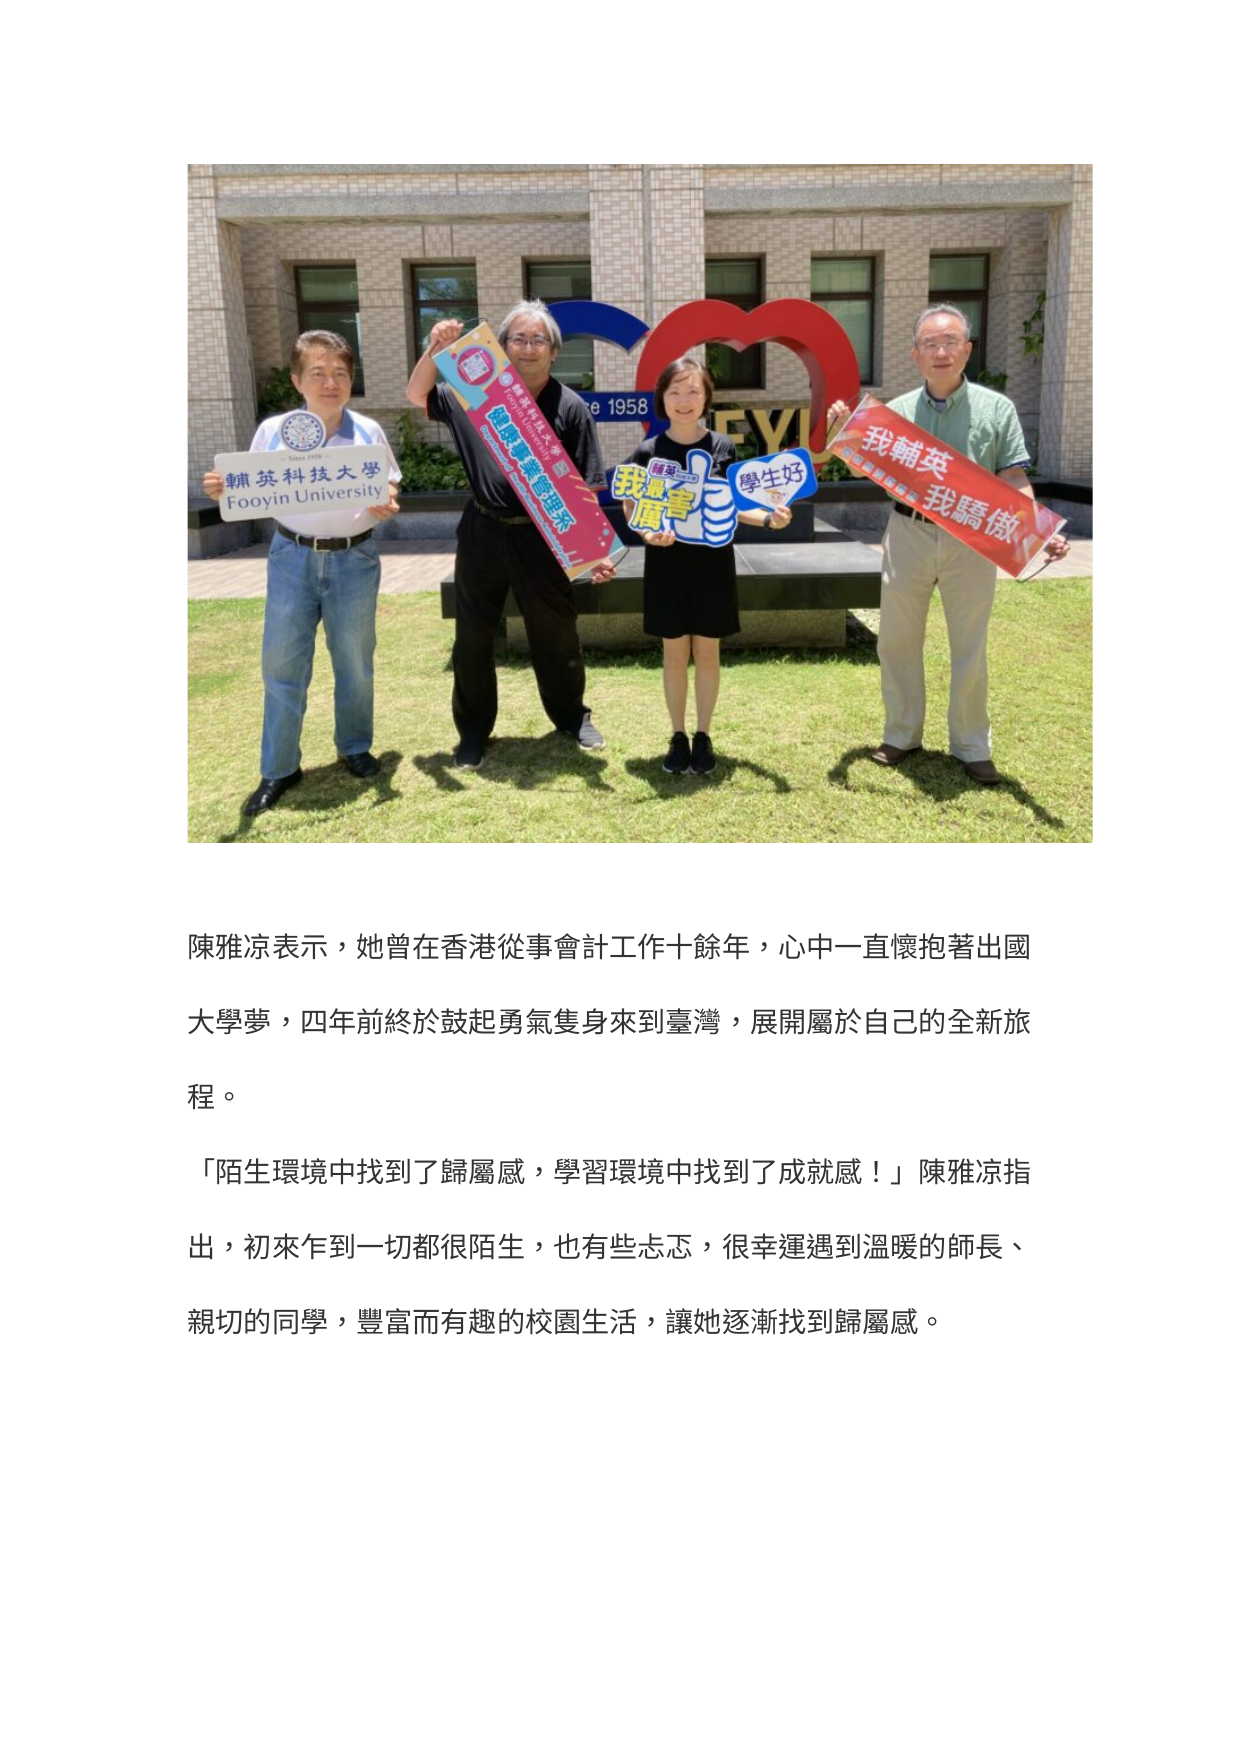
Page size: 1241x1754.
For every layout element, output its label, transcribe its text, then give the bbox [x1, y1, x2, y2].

text 陳雅凉表示，她曾在香港從事會計工作十餘年，心中一直懷抱著出國大學夢，四年前終於鼓起勇氣隻身來到臺灣，展開屬於自己的全新旅程。 「陌生環境中找到了歸屬感，學習環境中找到了成就感！」陳雅凉指出，初來乍到一切都很陌生，也有些忐忑，很幸運遇到溫暖的師長、親切的同學，豐富而有趣的校園生活，讓她逐漸找到歸屬感。 [187, 908, 1053, 1358]
picture [187, 164, 1093, 843]
